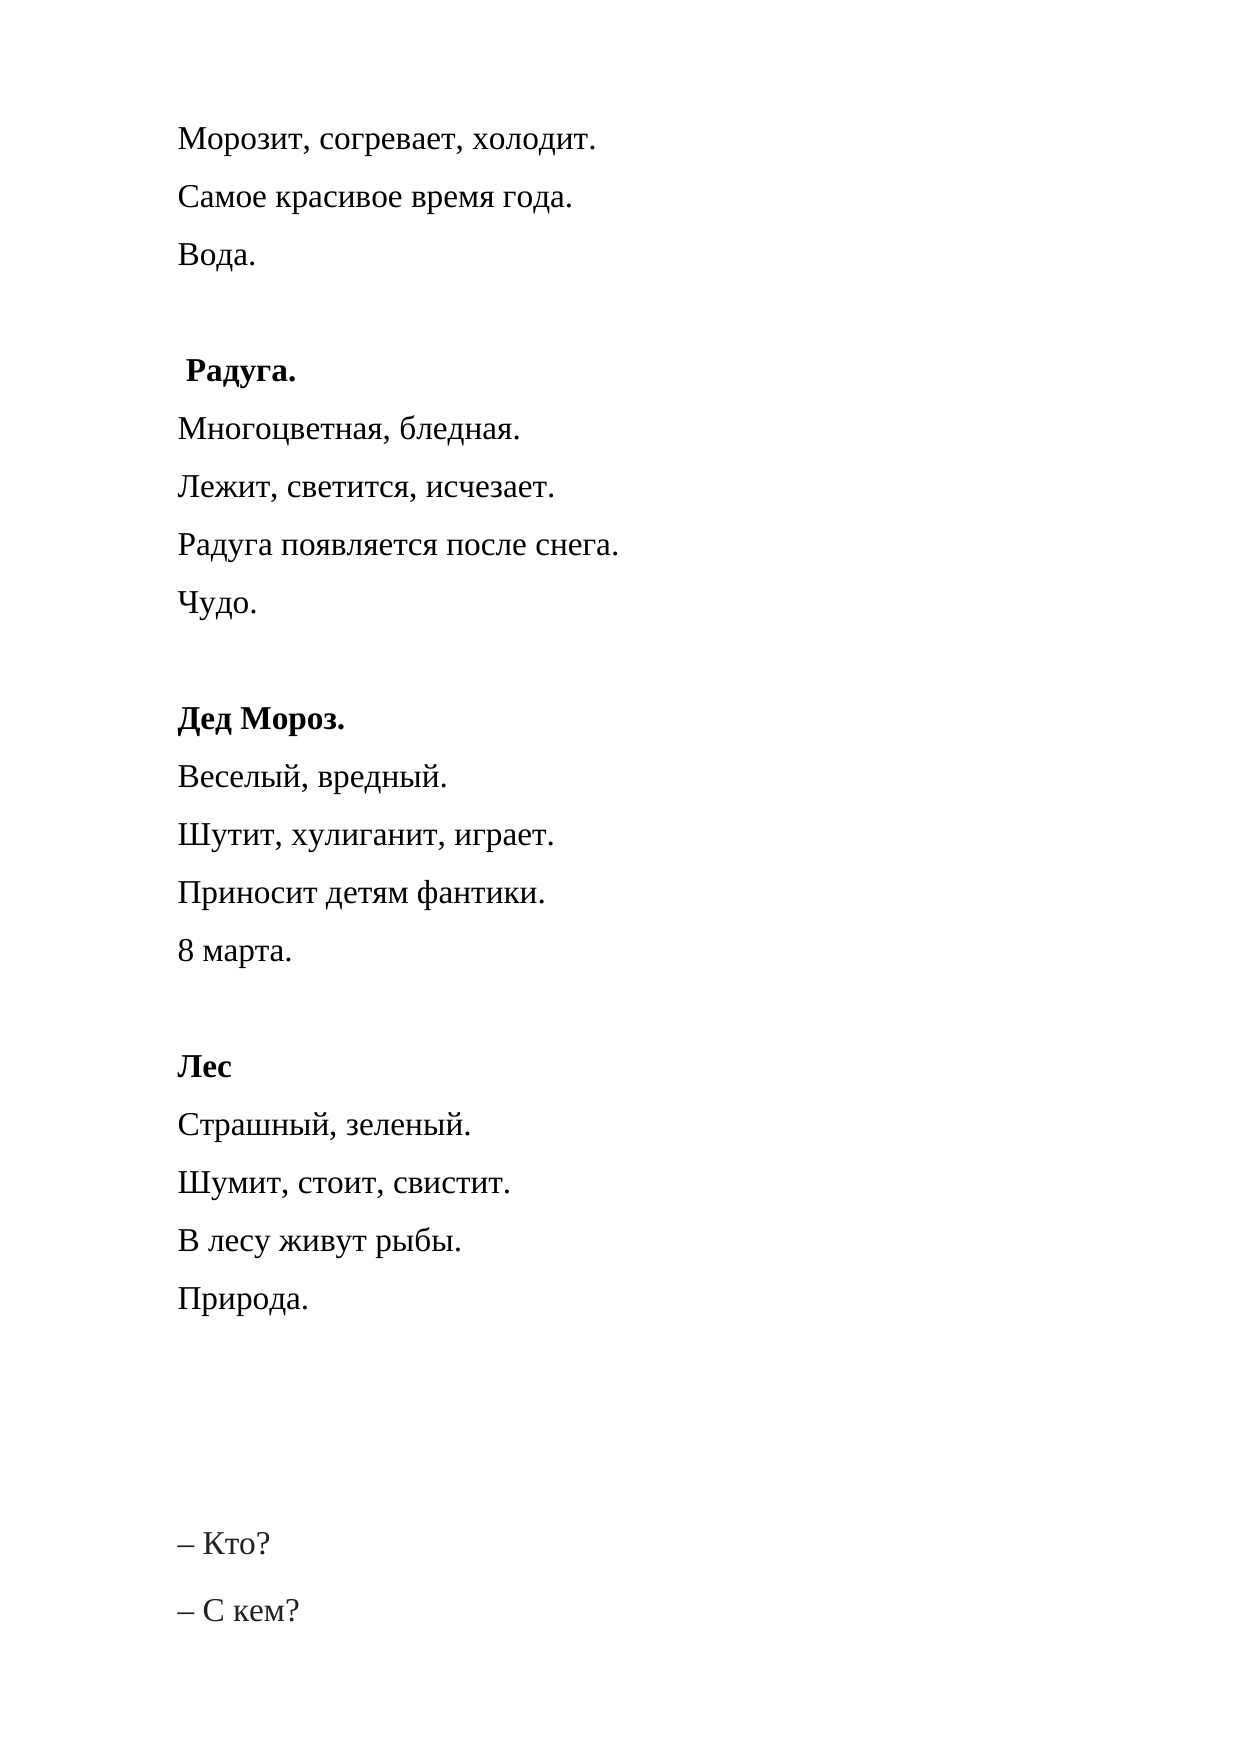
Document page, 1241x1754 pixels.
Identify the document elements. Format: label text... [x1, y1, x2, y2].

text – С кем? [177, 1591, 1152, 1629]
text Лежит, светится, исчезает. [177, 466, 1152, 504]
text Многоцветная, бледная. [177, 408, 1152, 447]
text Дед Мороз. [177, 698, 1152, 737]
text В лесу живут рыбы. [177, 1221, 1152, 1259]
text Радуга появляется после снега. [177, 524, 1152, 563]
text Шутит, хулиганит, играет. [177, 814, 1152, 853]
text Страшный, зеленый. [177, 1104, 1152, 1143]
text 8 марта. [177, 930, 1152, 969]
text Радуга. [177, 350, 1152, 388]
text Шумит, стоит, свистит. [177, 1162, 1152, 1201]
text Чудо. [177, 582, 1152, 621]
text Самое красивое время года. [177, 176, 1152, 214]
text Приносит детям фантики. [177, 872, 1152, 911]
text Вода. [177, 234, 1152, 272]
text Морозит, согревает, холодит. [177, 118, 1152, 156]
text Лес [177, 1046, 1152, 1085]
text Веселый, вредный. [177, 756, 1152, 795]
text – Кто? [177, 1523, 1152, 1561]
text Природа. [177, 1278, 1152, 1317]
